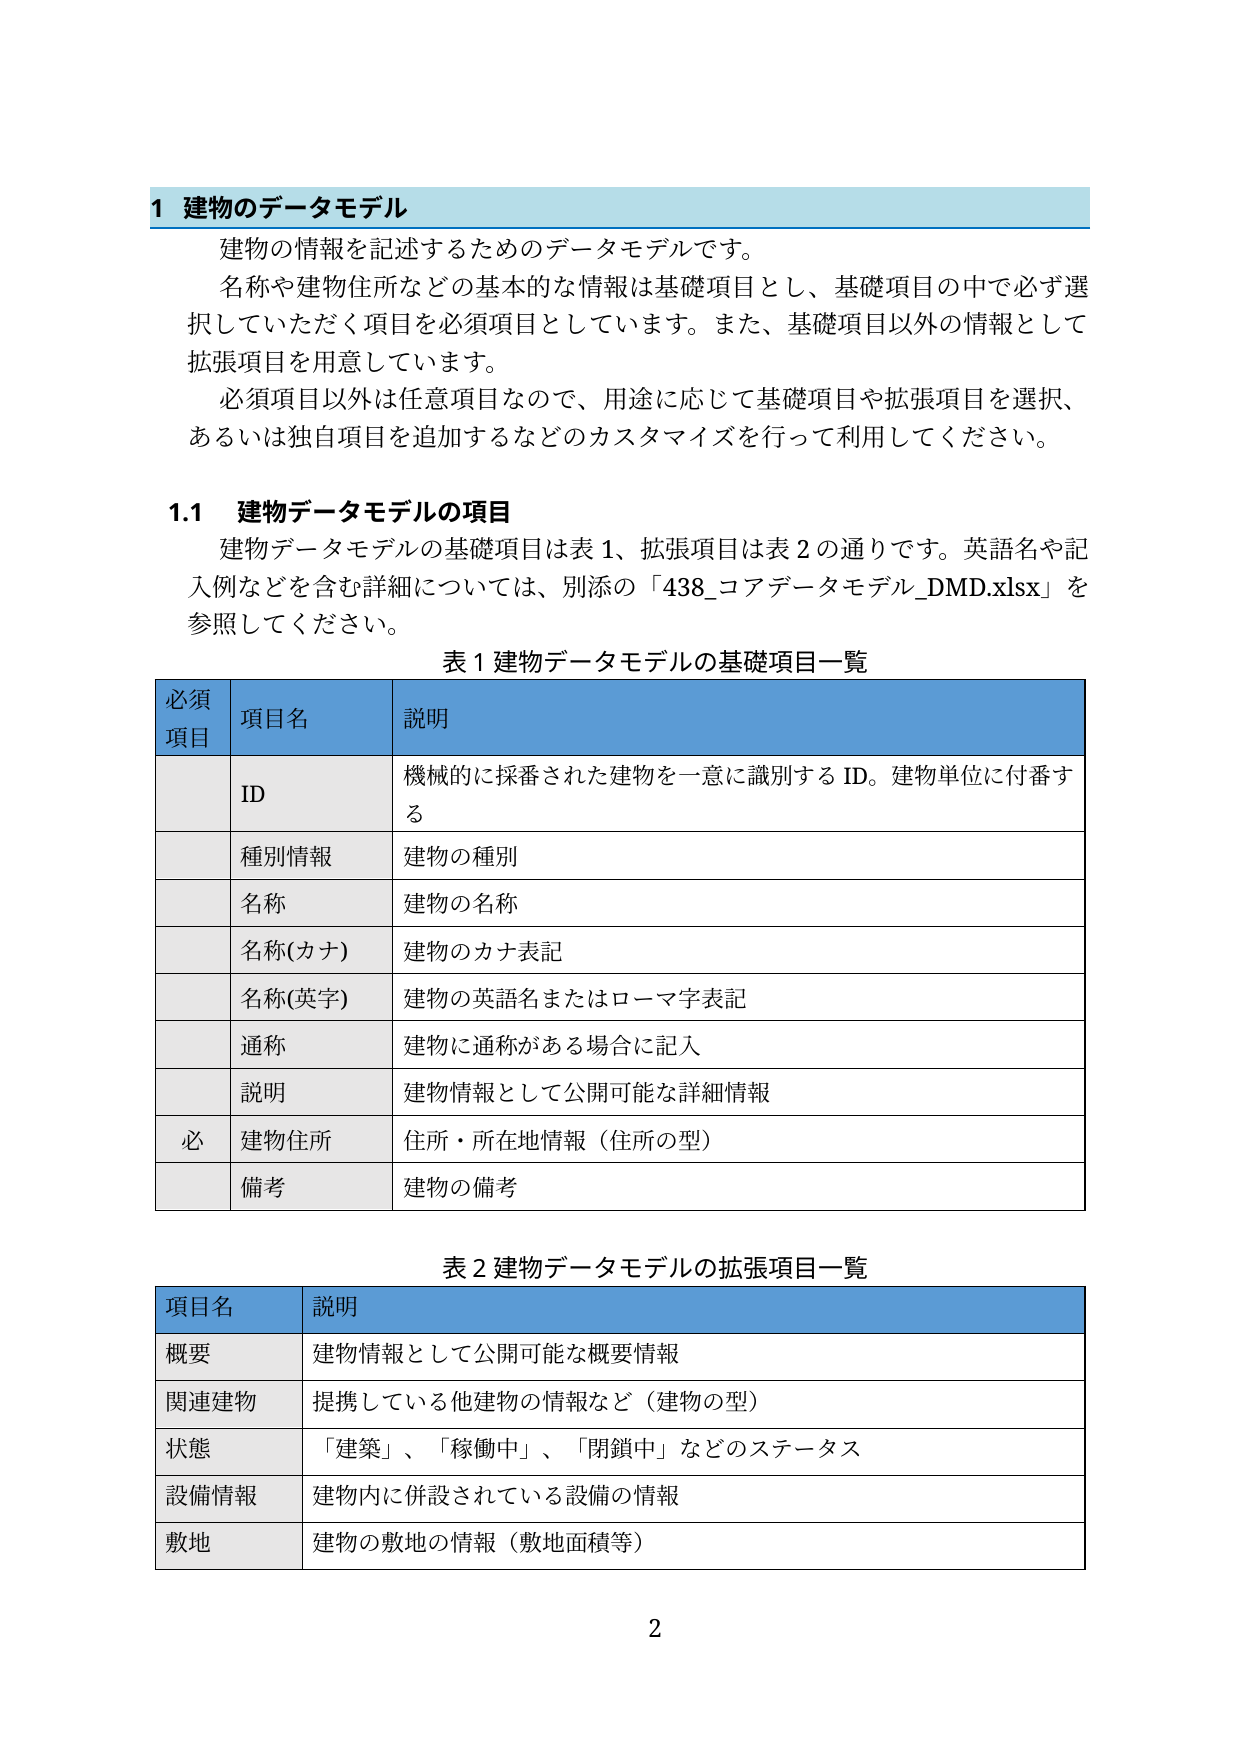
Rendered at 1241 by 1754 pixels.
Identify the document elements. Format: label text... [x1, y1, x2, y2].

text 建物の情報を記述するためのデータモデルです。 [187, 229, 1090, 267]
table_cell 「建築」、「稼働中」、「閉鎖中」などのステータス [303, 1429, 1084, 1475]
table_cell [156, 1163, 230, 1209]
table_cell 種別情報 [231, 832, 392, 878]
table_cell [156, 1021, 230, 1068]
table_header 説明 [393, 680, 1084, 755]
table_cell 名称(英字) [231, 974, 392, 1020]
table_header 説明 [303, 1287, 1084, 1333]
table_cell 建物住所 [231, 1116, 392, 1162]
table_cell [156, 756, 230, 831]
table_cell [156, 974, 230, 1020]
table_cell 名称 [231, 880, 392, 926]
table_cell 名称(カナ) [231, 927, 392, 973]
table_cell 建物の種別 [393, 832, 1084, 878]
subtitle 建物のデータモデル [150, 187, 1090, 227]
table_cell 建物に通称がある場合に記入 [393, 1021, 1084, 1068]
table_header 必須項目 [156, 680, 230, 755]
text 表2 建物データモデルの拡張項目一覧 [187, 1248, 1090, 1286]
table_cell [156, 1069, 230, 1115]
table_cell 敷地 [156, 1523, 302, 1569]
table_cell 通称 [231, 1021, 392, 1068]
table_cell 状態 [156, 1429, 302, 1475]
subtitle 建物データモデルの項目 [168, 492, 1090, 529]
table_cell 必 [156, 1116, 230, 1162]
table_cell 建物の英語名またはローマ字表記 [393, 974, 1084, 1020]
table_header 項目名 [156, 1287, 302, 1333]
table_cell 説明 [231, 1069, 392, 1115]
table_cell 機械的に採番された建物を一意に識別するID。建物単位に付番する [393, 756, 1084, 831]
table_cell 関連建物 [156, 1381, 302, 1427]
table_cell 建物情報として公開可能な詳細情報 [393, 1069, 1084, 1115]
table_cell [156, 832, 230, 878]
table_cell 建物内に併設されている設備の情報 [303, 1476, 1084, 1522]
table_cell 提携している他建物の情報など（建物の型） [303, 1381, 1084, 1427]
text 名称や建物住所などの基本的な情報は基礎項目とし、基礎項目の中で必ず選択していただく項目を必須項目としています。また、基礎項目以外の情報として拡張項目を用意しています。 [187, 267, 1090, 379]
table_cell 建物の名称 [393, 880, 1084, 926]
table_cell 備考 [231, 1163, 392, 1209]
table_cell [156, 927, 230, 973]
text 表1 建物データモデルの基礎項目一覧 [187, 642, 1090, 679]
table_cell ID [231, 756, 392, 831]
table_cell 建物のカナ表記 [393, 927, 1084, 973]
text 建物データモデルの基礎項目は表1、拡張項目は表2の通りです。英語名や記入例などを含む詳細については、別添の「438_コアデータモデル_DMD.xlsx」を参照してください。 [187, 529, 1090, 642]
table_cell 住所・所在地情報（住所の型） [393, 1116, 1084, 1162]
table_header 項目名 [231, 680, 392, 755]
table_cell 建物情報として公開可能な概要情報 [303, 1334, 1084, 1380]
text 必須項目以外は任意項目なので、用途に応じて基礎項目や拡張項目を選択、あるいは独自項目を追加するなどのカスタマイズを行って利用してください。 [187, 379, 1090, 454]
table_cell 概要 [156, 1334, 302, 1380]
table_cell 設備情報 [156, 1476, 302, 1522]
table_cell 建物の敷地の情報（敷地面積等） [303, 1523, 1084, 1569]
table_cell 建物の備考 [393, 1163, 1084, 1209]
table_cell [156, 880, 230, 926]
